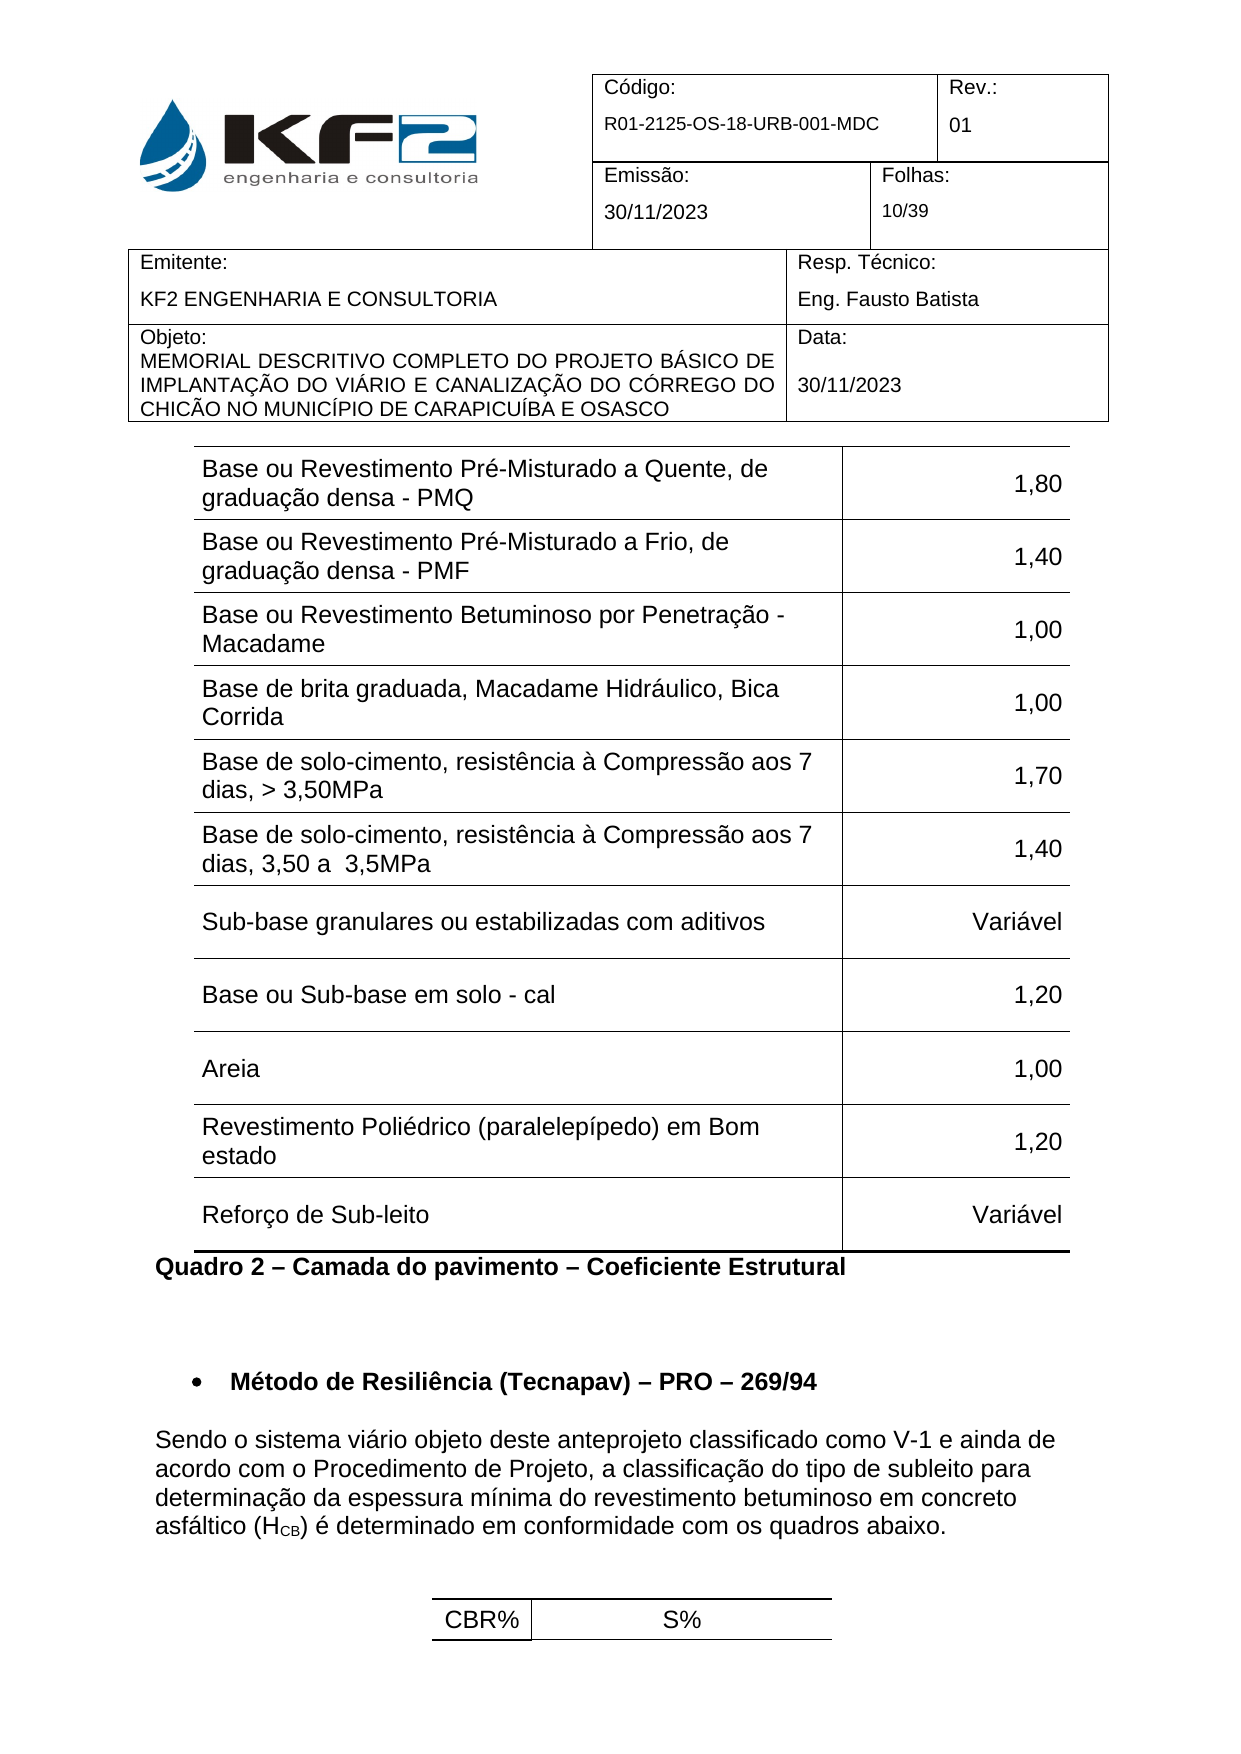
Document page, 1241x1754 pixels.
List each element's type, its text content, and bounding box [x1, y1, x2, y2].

table_cell Reforço de Sub-leito [194, 1178, 842, 1250]
table_cell Base de solo-cimento, resistência à Compressão aos 7 dias, 3,50 a 3,5MPa [194, 813, 842, 885]
table_cell Revestimento Poliédrico (paralelepípedo) em Bom estado [194, 1105, 842, 1177]
table_cell Base de brita graduada, Macadame Hidráulico, Bica Corrida [194, 666, 842, 738]
table_cell 1,40 [843, 813, 1069, 885]
text Quadro 2 – Camada do pavimento – Coeficiente Estrutural [155, 1252, 1109, 1281]
table_cell Base ou Sub-base em solo - cal [194, 959, 842, 1031]
table_header CBR% [432, 1600, 531, 1639]
table_cell Variável [843, 1178, 1069, 1250]
table_cell Base ou Revestimento Pré-Misturado a Frio, de graduação densa - PMF [194, 520, 842, 592]
table_cell Areia [194, 1032, 842, 1104]
table_cell 1,00 [843, 593, 1069, 665]
table_cell Sub-base granulares ou estabilizadas com aditivos [194, 886, 842, 958]
table_header S% [532, 1600, 832, 1639]
table_cell Variável [843, 886, 1069, 958]
table_cell 1,20 [843, 959, 1069, 1031]
table_cell 1,70 [843, 740, 1069, 812]
table_cell 1,80 [843, 447, 1069, 519]
table_cell 1,40 [843, 520, 1069, 592]
text Sendo o sistema viário objeto deste anteprojeto classificado como V-1 e ainda de acordo com o Procedimento de Projeto, a classificação do tipo de subleito para determinação da espessura mínima do revestimento betuminoso em concreto asfáltico (HCB) é determinado em conformidade com os quadros abaixo. [155, 1425, 1109, 1540]
table_cell 1,20 [843, 1105, 1069, 1177]
picture [139, 98, 478, 192]
table_cell Base ou Revestimento Betuminoso por Penetração - Macadame [194, 593, 842, 665]
list Método de Resiliência (Tecnapav) – PRO – 269/94 [192, 1367, 1109, 1396]
table_cell Base ou Revestimento Pré-Misturado a Quente, de graduação densa - PMQ [194, 447, 842, 519]
table_cell 1,00 [843, 666, 1069, 738]
table_cell Base de solo-cimento, resistência à Compressão aos 7 dias, > 3,50MPa [194, 740, 842, 812]
table_cell 1,00 [843, 1032, 1069, 1104]
